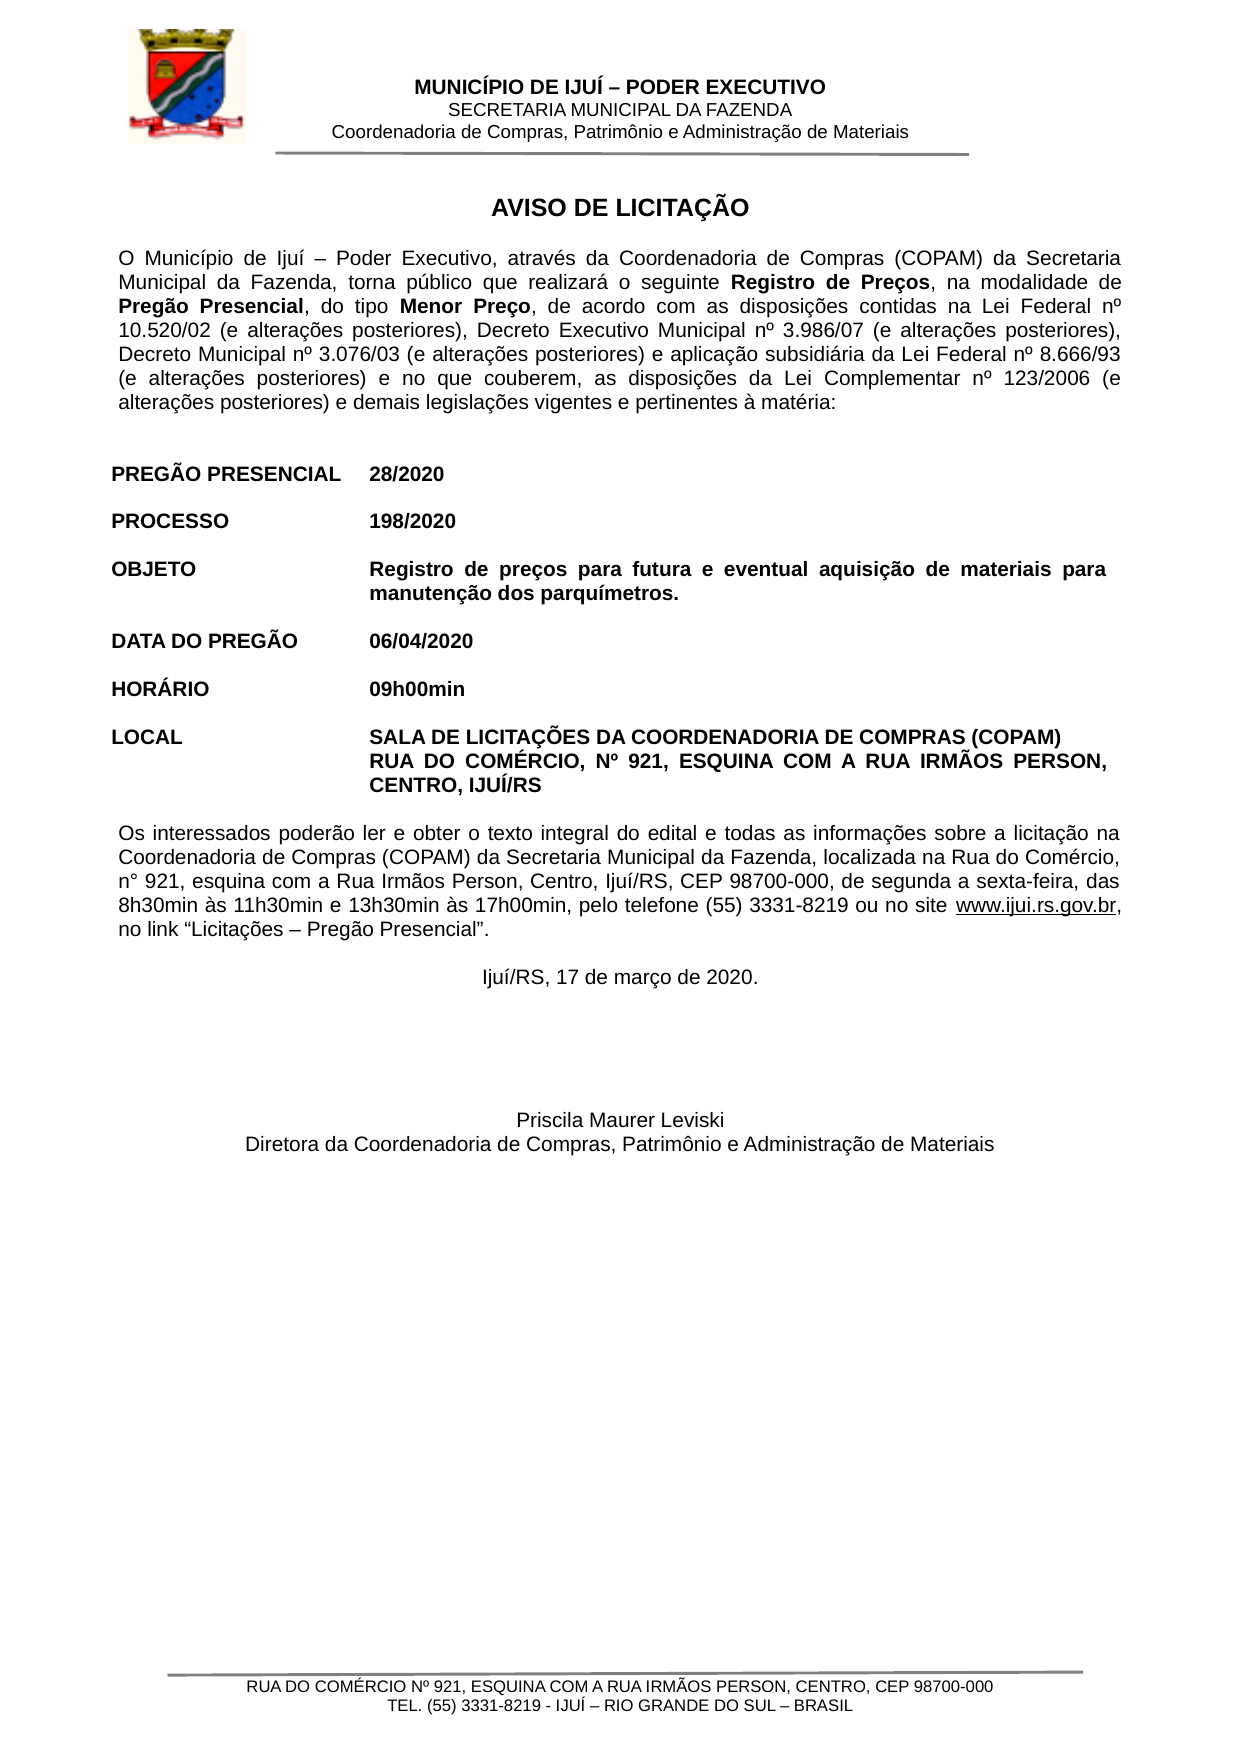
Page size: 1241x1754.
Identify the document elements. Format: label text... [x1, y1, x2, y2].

table_header Registro de preços para futura e eventual aquisição de materiais para manutenção dos parquímetros. [362, 557, 1115, 605]
text Priscila Maurer Leviski [118, 1108, 1122, 1132]
table_header 06/04/2020 [362, 629, 1115, 653]
table_header HORÁRIO [104, 677, 362, 701]
text Os interessados poderão ler e obter o texto integral do edital e todas as informações sobre a licitação na Coordenadoria de Compras (COPAM) da Secretaria Municipal da Fazenda, localizada na Rua do Comércio, n° 921, esquina com a Rua Irmãos Person, Centro, Ijuí/RS, CEP 98700-000, de segunda a sexta-feira, das 8h30min às 11h30min e 13h30min às 17h00min, pelo telefone (55) 3331-8219 ou no site www.ijui.rs.gov.br, no link “Licitações – Pregão Presencial”. [118, 821, 1122, 941]
text O Município de Ijuí – Poder Executivo, através da Coordenadoria de Compras (COPAM) da Secretaria Municipal da Fazenda, torna público que realizará o seguinte Registro de Preços, na modalidade de Pregão Presencial, do tipo Menor Preço, de acordo com as disposições contidas na Lei Federal nº 10.520/02 (e alterações posteriores), Decreto Executivo Municipal nº 3.986/07 (e alterações posteriores), Decreto Municipal nº 3.076/03 (e alterações posteriores) e aplicação subsidiária da Lei Federal nº 8.666/93 (e alterações posteriores) e no que couberem, as disposições da Lei Complementar nº 123/2006 (e alterações posteriores) e demais legislações vigentes e pertinentes à matéria: [118, 246, 1122, 413]
text AVISO DE LICITAÇÃO [118, 193, 1122, 222]
table_header 28/2020 [362, 461, 1115, 485]
table_header LOCAL [104, 725, 362, 797]
table_header 09h00min [362, 677, 1115, 701]
text Ijuí/RS, 17 de março de 2020. [118, 964, 1122, 988]
table_header PROCESSO [104, 509, 362, 533]
picture [126, 29, 247, 146]
table_header PREGÃO PRESENCIAL [104, 461, 362, 485]
table_header 198/2020 [362, 509, 1115, 533]
text Diretora da Coordenadoria de Compras, Patrimônio e Administração de Materiais [118, 1132, 1122, 1156]
table_header OBJETO [104, 557, 362, 605]
table_header SALA DE LICITAÇÕES DA COORDENADORIA DE COMPRAS (COPAM) RUA DO COMÉRCIO, Nº 921, ESQUINA COM A RUA IRMÃOS PERSON, CENTRO, IJUÍ/RS [362, 725, 1115, 797]
table_header DATA DO PREGÃO [104, 629, 362, 653]
